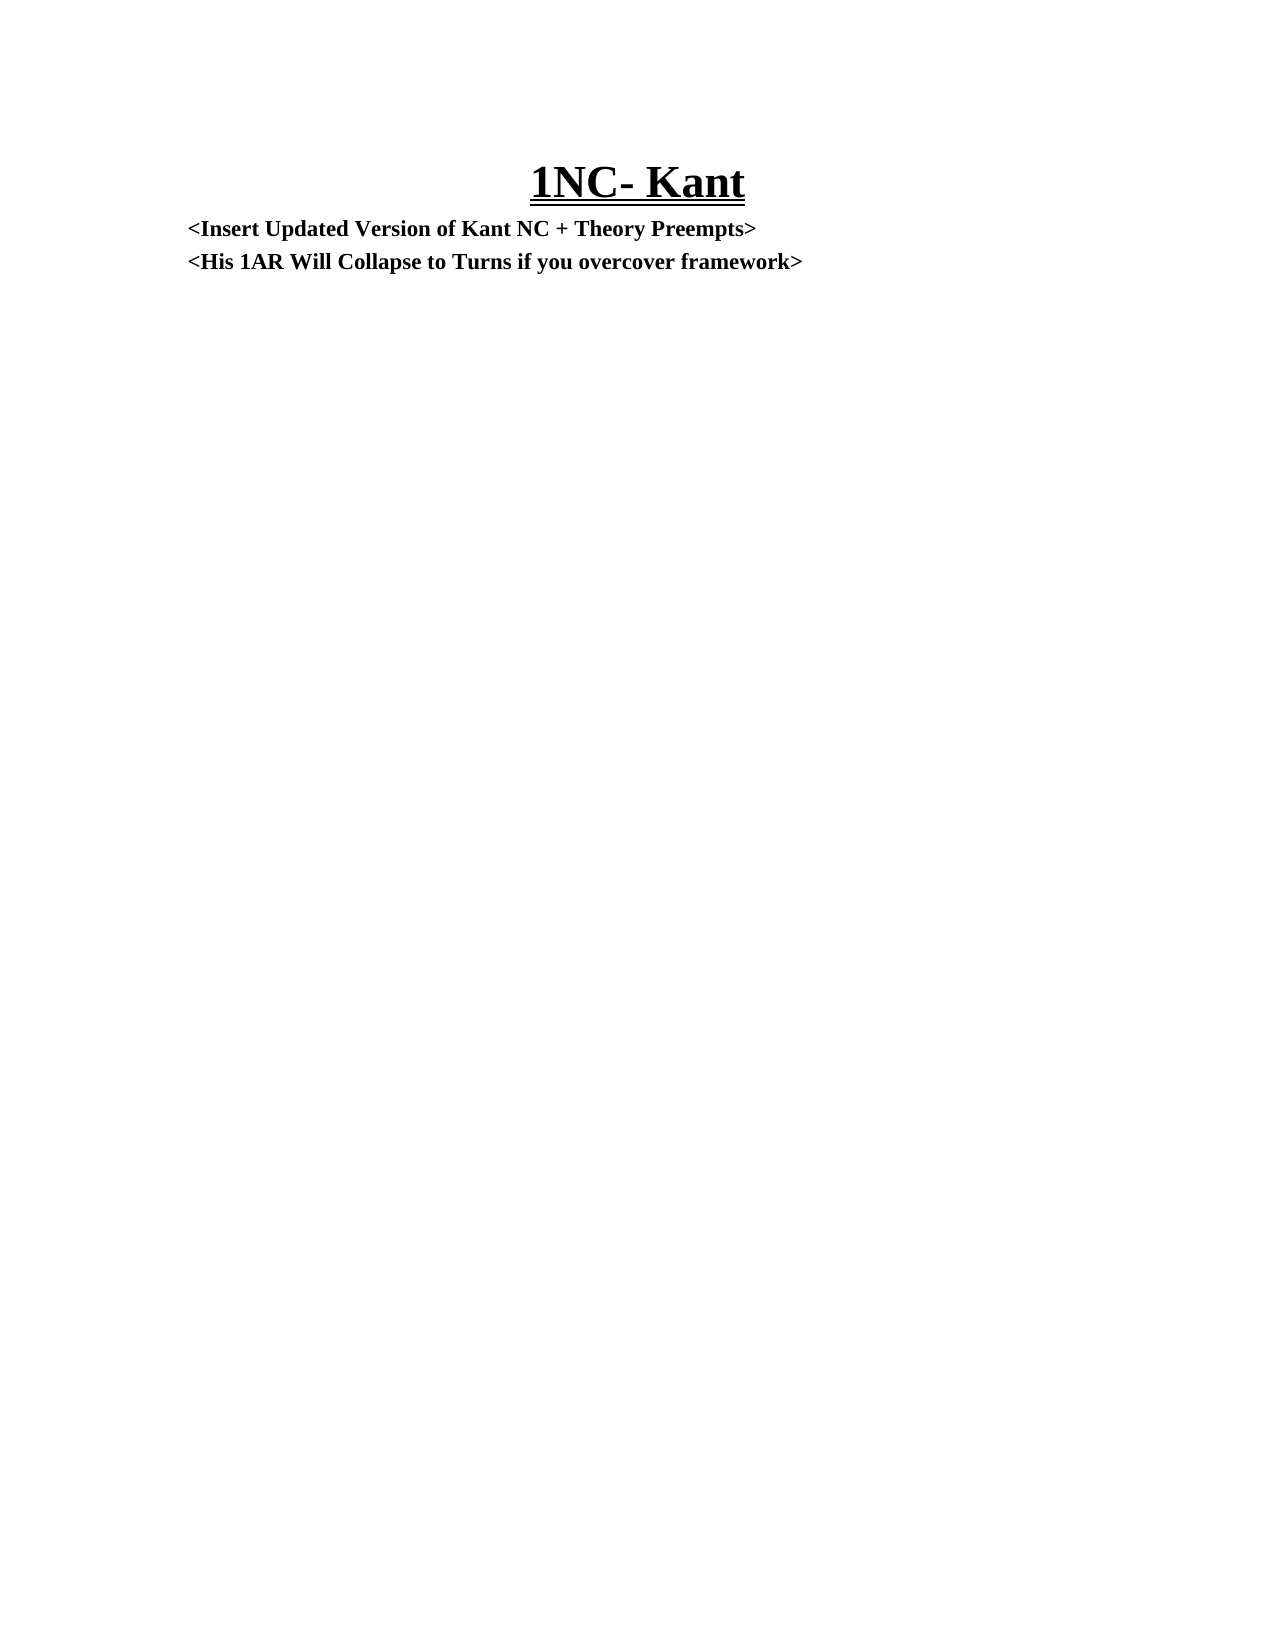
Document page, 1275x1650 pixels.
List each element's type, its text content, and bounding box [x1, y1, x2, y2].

subtitle <His 1AR Will Collapse to Turns if you overcover framework> [187, 248, 1087, 274]
subtitle <Insert Updated Version of Kant NC + Theory Preempts> [187, 215, 1087, 242]
subtitle 1NC- Kant [187, 154, 1087, 207]
